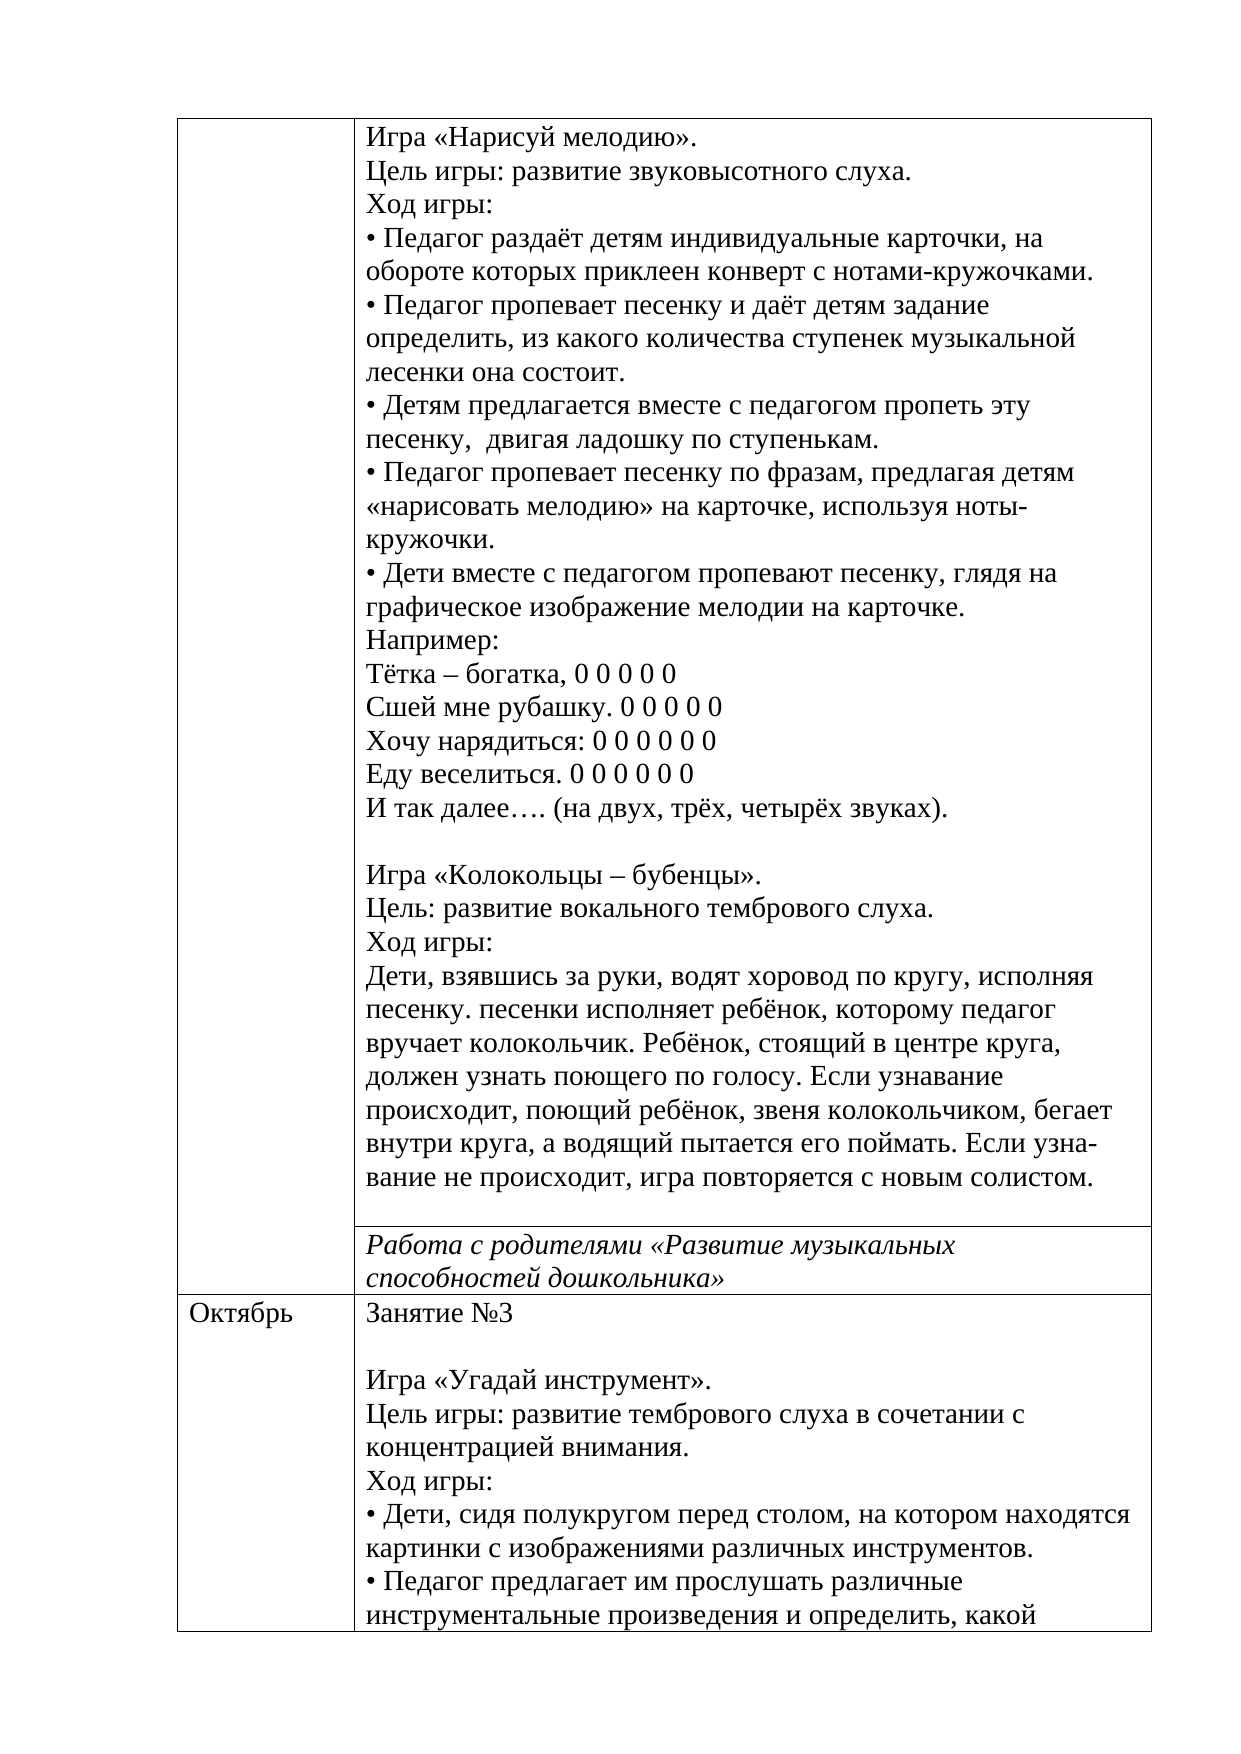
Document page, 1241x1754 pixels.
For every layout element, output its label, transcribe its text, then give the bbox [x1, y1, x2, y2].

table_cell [355, 1295, 1151, 1631]
table_cell Работа с родителями «Развитие музыкальных способностей дошкольника» [355, 1227, 1151, 1294]
table_cell Октябрь [178, 1295, 354, 1631]
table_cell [355, 119, 1151, 1226]
